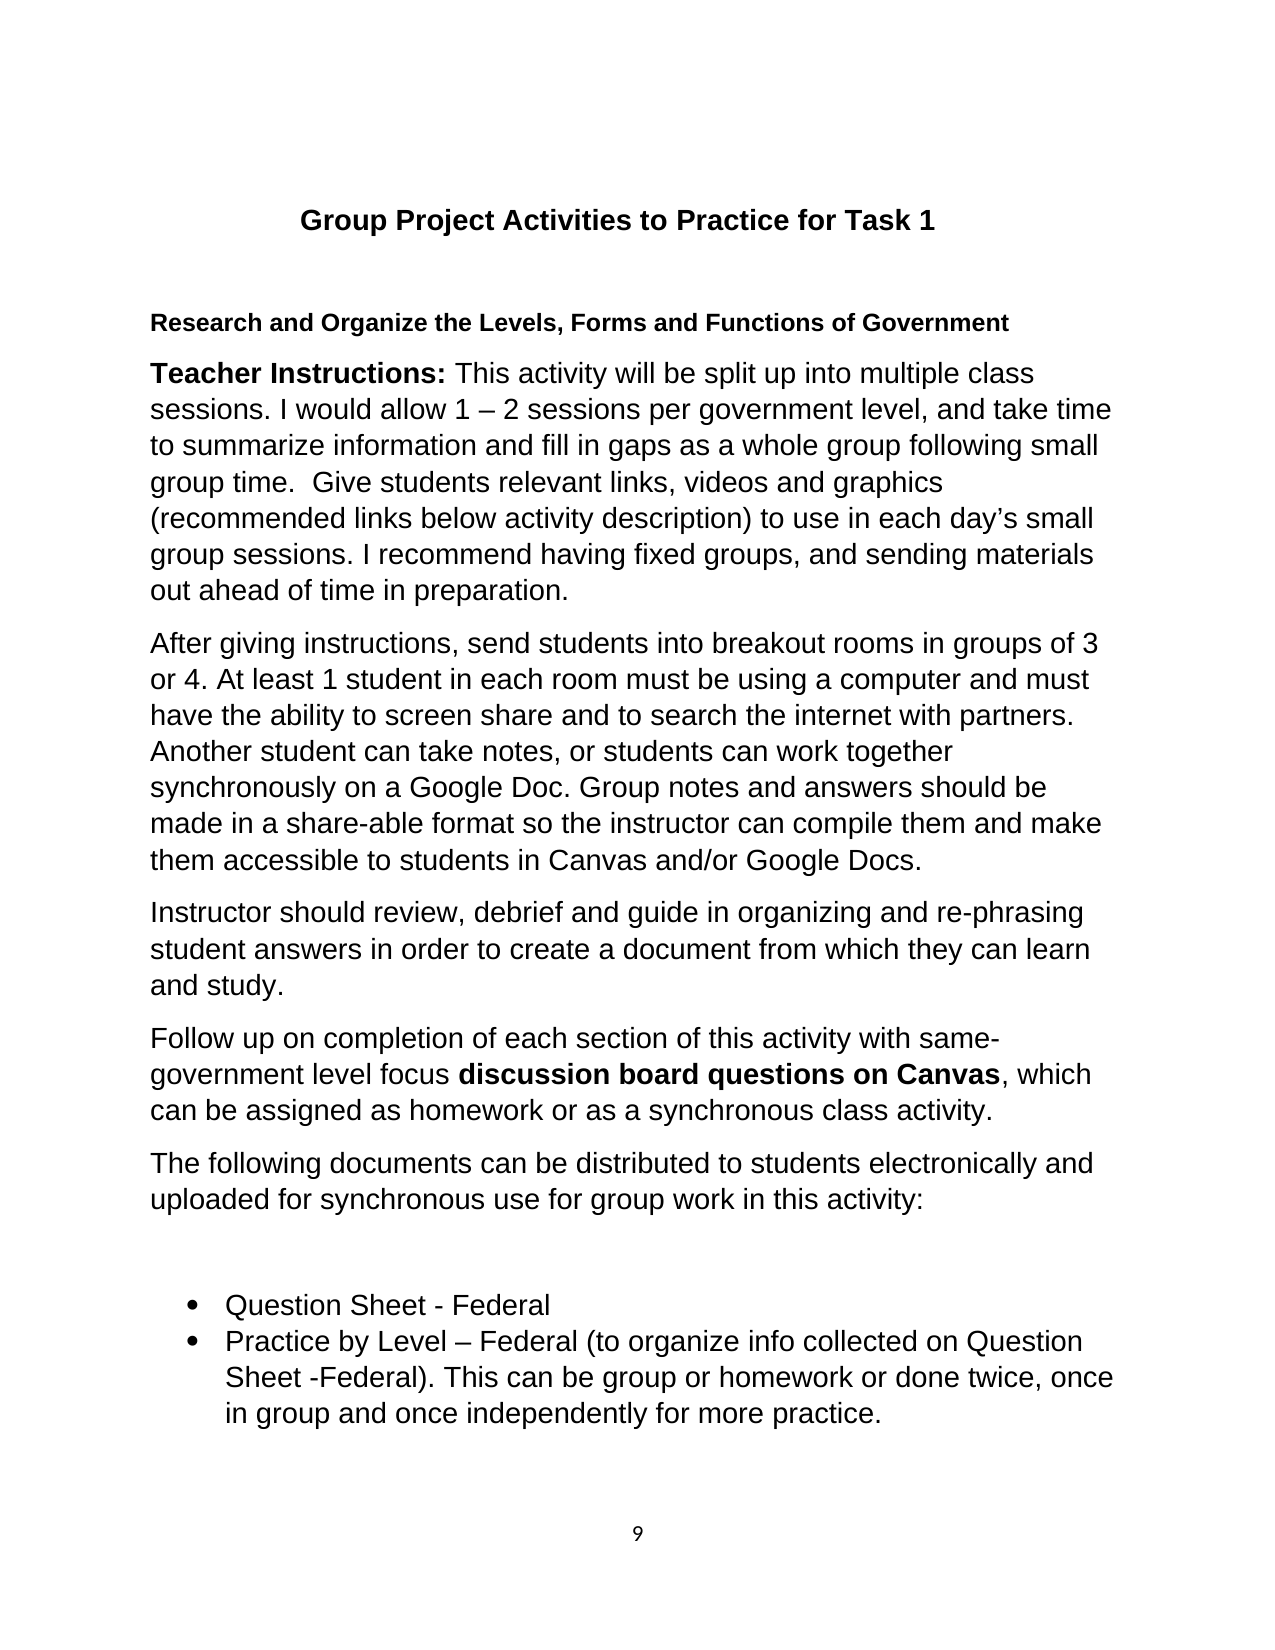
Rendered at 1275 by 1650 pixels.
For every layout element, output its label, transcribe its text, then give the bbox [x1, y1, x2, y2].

text After giving instructions, send students into breakout rooms in groups of 3 or 4. At least 1 student in each room must be using a computer and must have the ability to screen share and to search the internet with partners. Another student can take notes, or students can work together synchronously on a Google Doc. Group notes and answers should be made in a share-able format so the instructor can compile them and make them accessible to students in Canvas and/or Google Docs. [150, 626, 1125, 876]
text Research and Organize the Levels, Forms and Functions of Government [150, 308, 1125, 337]
text Group Project Activities to Practice for Task 1 [225, 203, 1125, 236]
text Instructor should review, debrief and guide in organizing and re-phrasing student answers in order to create a document from which they can learn and study. [150, 896, 1125, 1001]
text The following documents can be distributed to students electronically and uploaded for synchronous use for group work in this activity: [150, 1146, 1125, 1215]
list Practice by Level – Federal (to organize info collected on Question Sheet -Federal). This can be group or homework or done twice, once in group and once independently for more practice. [187, 1324, 1125, 1430]
text Follow up on completion of each section of this activity with same-government level focus discussion board questions on Canvas, which can be assigned as homework or as a synchronous class activity. [150, 1021, 1125, 1126]
list Question Sheet - Federal [187, 1287, 1125, 1321]
text Teacher Instructions: This activity will be split up into multiple class sessions. I would allow 1 – 2 sessions per government level, and take time to summarize information and fill in gaps as a whole group following small group time. Give students relevant links, videos and graphics (recommended links below activity description) to use in each day’s small group sessions. I recommend having fixed groups, and sending materials out ahead of time in preparation. [150, 356, 1125, 607]
